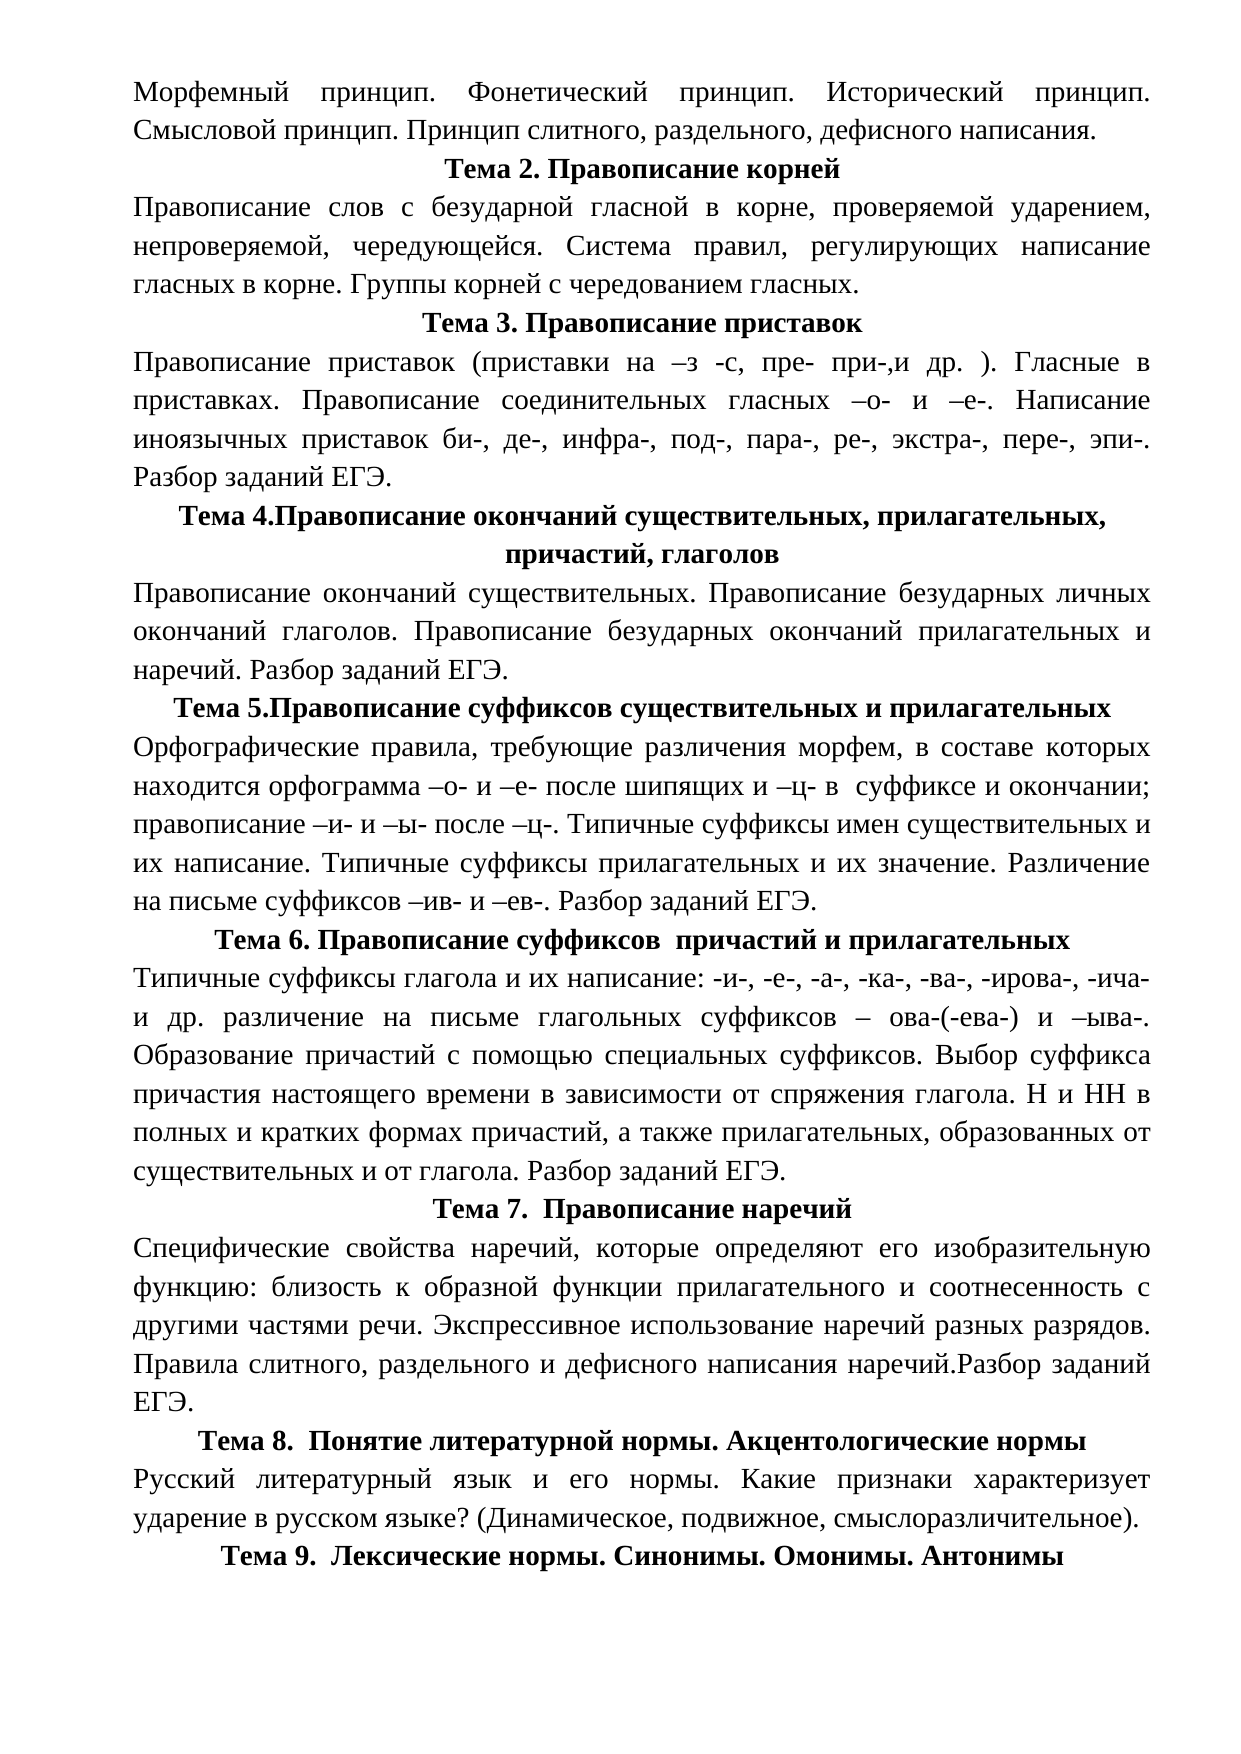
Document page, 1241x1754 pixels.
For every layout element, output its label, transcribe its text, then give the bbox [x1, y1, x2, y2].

text Тема 7. Правописание наречий [133, 1192, 1152, 1225]
text Тема 5.Правописание суффиксов существительных и прилагательных [133, 691, 1152, 724]
text Морфемный принцип. Фонетический принцип. Исторический принцип. Смысловой принцип. Принцип слитного, раздельного, дефисного написания. [133, 74, 1152, 146]
text Русский литературный язык и его нормы. Какие признаки характеризует ударение в русском языке? (Динамическое, подвижное, смыслоразличительное). [133, 1461, 1152, 1533]
text Тема 8. Понятие литературной нормы. Акцентологические нормы [133, 1423, 1152, 1456]
text Специфические свойства наречий, которые определяют его изобразительную функцию: близость к образной функции прилагательного и соотнесенность с другими частями речи. Экспрессивное использование наречий разных разрядов. Правила слитного, раздельного и дефисного написания наречий.Разбор заданий ЕГЭ. [133, 1230, 1152, 1418]
text Тема 6. Правописание суффиксов причастий и прилагательных [133, 922, 1152, 955]
text Правописание приставок (приставки на –з -с, пре- при-,и др. ). Гласные в приставках. Правописание соединительных гласных –о- и –е-. Написание иноязычных приставок би-, де-, инфра-, под-, пара-, ре-, экстра-, пере-, эпи-. Разбор заданий ЕГЭ. [133, 344, 1152, 493]
text Тема 2. Правописание корней [133, 151, 1152, 184]
text Правописание окончаний существительных. Правописание безударных личных окончаний глаголов. Правописание безударных окончаний прилагательных и наречий. Разбор заданий ЕГЭ. [133, 575, 1152, 686]
text Тема 9. Лексические нормы. Синонимы. Омонимы. Антонимы [133, 1538, 1152, 1572]
text Орфографические правила, требующие различения морфем, в составе которых находится орфограмма –о- и –е- после шипящих и –ц- в суффиксе и окончании; правописание –и- и –ы- после –ц-. Типичные суффиксы имен существительных и их написание. Типичные суффиксы прилагательных и их значение. Различение на письме суффиксов –ив- и –ев-. Разбор заданий ЕГЭ. [133, 729, 1152, 917]
text Тема 3. Правописание приставок [133, 305, 1152, 339]
text Типичные суффиксы глагола и их написание: -и-, -е-, -а-, -ка-, -ва-, -ирова-, -ича- и др. различение на письме глагольных суффиксов – ова-(-ева-) и –ыва-. Образование причастий с помощью специальных суффиксов. Выбор суффикса причастия настоящего времени в зависимости от спряжения глагола. Н и НН в полных и кратких формах причастий, а также прилагательных, образованных от существительных и от глагола. Разбор заданий ЕГЭ. [133, 960, 1152, 1187]
text Правописание слов с безударной гласной в корне, проверяемой ударением, непроверяемой, чередующейся. Система правил, регулирующих написание гласных в корне. Группы корней с чередованием гласных. [133, 189, 1152, 300]
text Тема 4.Правописание окончаний существительных, прилагательных, причастий, глаголов [133, 498, 1152, 570]
